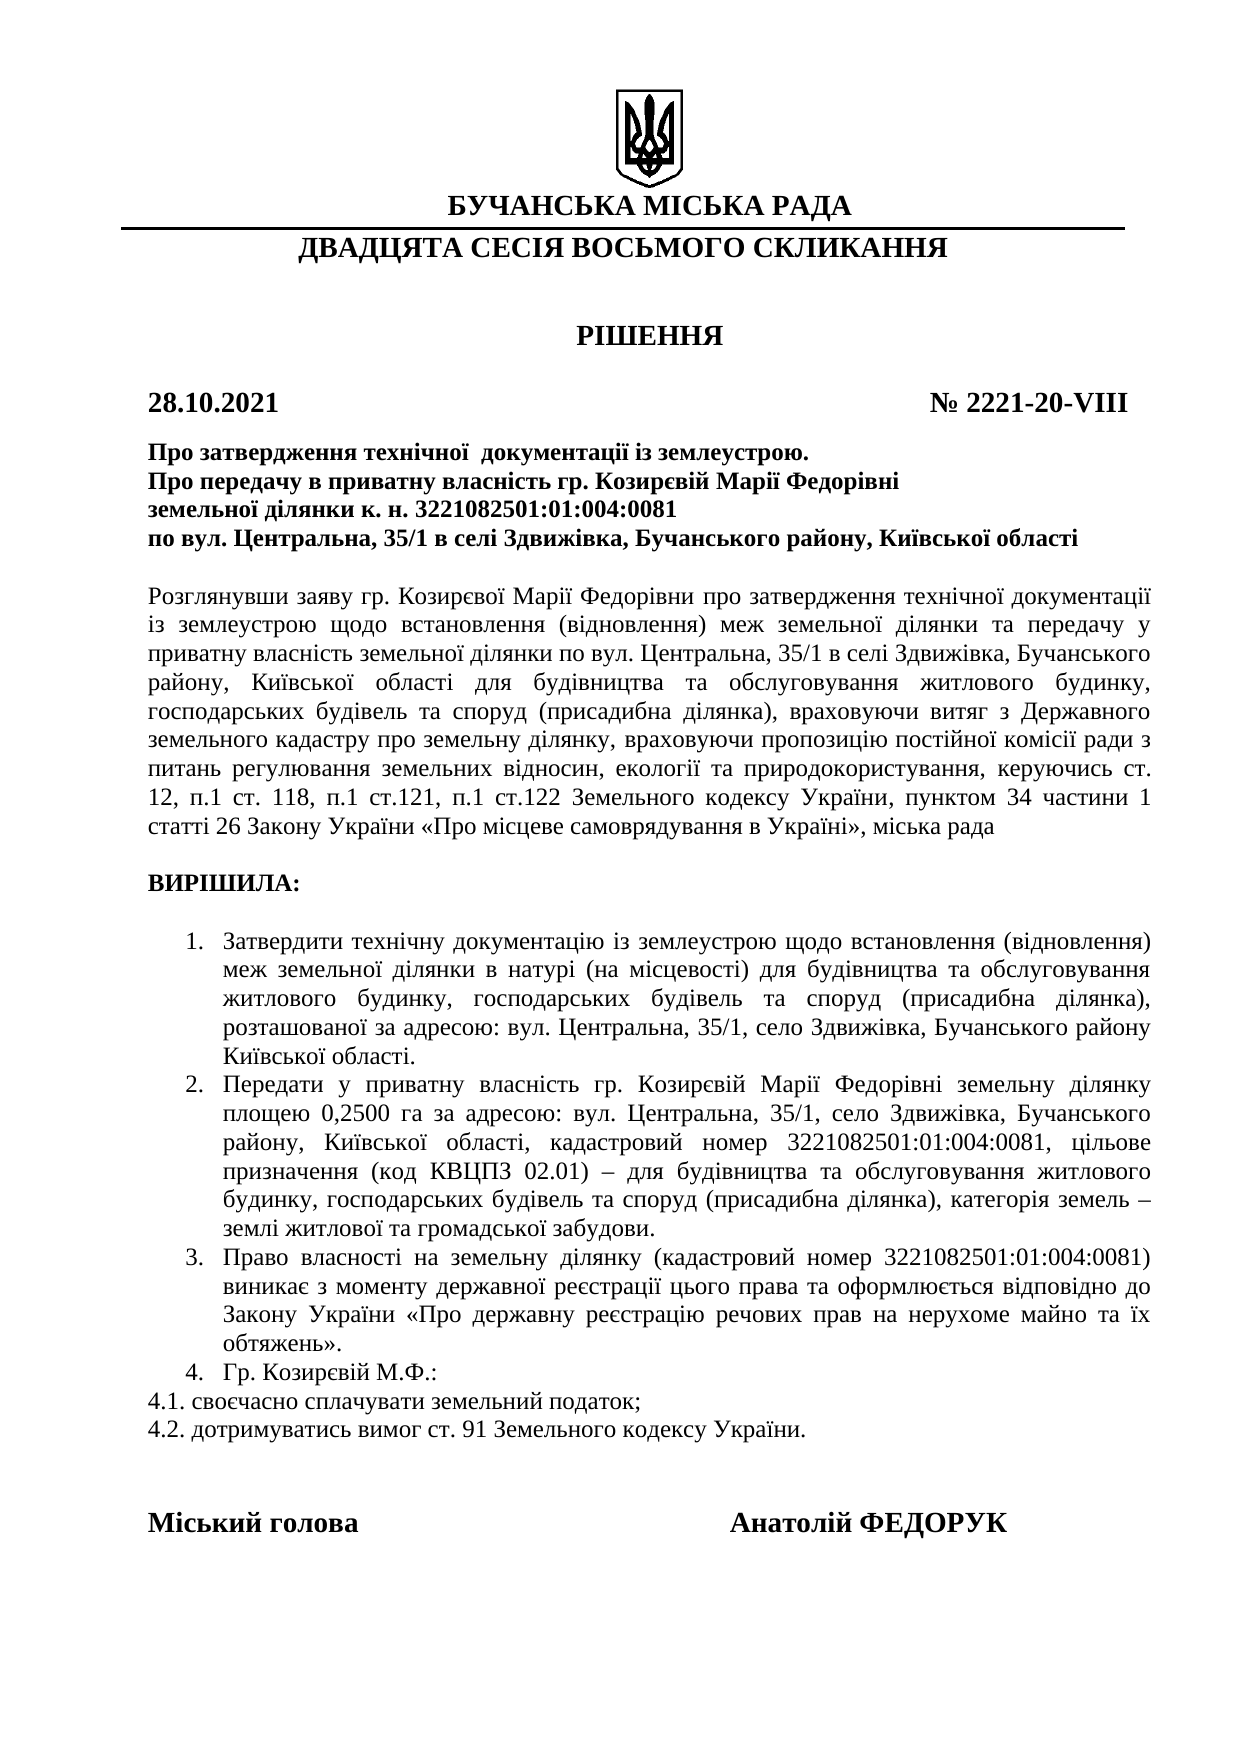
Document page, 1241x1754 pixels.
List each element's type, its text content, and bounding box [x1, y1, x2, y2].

text Розглянувши заяву гр. Козирєвої Марії Федорівни про затвердження технічної документації із землеустрою щодо встановлення (відновлення) меж земельної ділянки та передачу у приватну власність земельної ділянки по вул. Центральна, 35/1 в селі Здвижівка, Бучанського району, Київської області для будівництва та обслуговування житлового будинку, господарських будівель та споруд (присадибна ділянка), враховуючи витяг з Державного земельного кадастру про земельну ділянку, враховуючи пропозицію постійної комісії ради з питань регулювання земельних відносин, екології та природокористування, керуючись ст. 12, п.1 ст. 118, п.1 ст.121, п.1 ст.122 Земельного кодексу України, пунктом 34 частини 1 статті 26 Закону України «Про місцеве самоврядування в Україні», міська рада [148, 581, 1152, 839]
list Право власності на земельну ділянку (кадастровий номер 3221082501:01:004:0081) виникає з моменту державної реєстрації цього права та оформлюється відповідно до Закону України «Про державну реєстрацію речових прав на нерухоме майно та їх обтяжень». [185, 1242, 1152, 1357]
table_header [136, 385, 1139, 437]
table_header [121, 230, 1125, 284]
list Гр. Козирєвій М.Ф.: [185, 1357, 1152, 1386]
list Передати у приватну власність гр. Козирєвій Марії Федорівні земельну ділянку площею 0,2500 га за адресою: вул. Центральна, 35/1, село Здвижівка, Бучанського району, Київської області, кадастровий номер 3221082501:01:004:0081, цільове призначення (код КВЦПЗ 02.01) – для будівництва та обслуговування житлового будинку, господарських будівель та споруд (присадибна ділянка), категорія земель – землі житлової та громадської забудови. [185, 1069, 1152, 1242]
text 4.2. дотримуватись вимог ст. 91 Земельного кодексу України. [148, 1414, 1152, 1443]
text БУЧАНСЬКА МІСЬКА РАДА [148, 188, 1152, 222]
text ВИРІШИЛА: [148, 868, 1152, 897]
list Затвердити технічну документацію із землеустрою щодо встановлення (відновлення) меж земельної ділянки в натурі (на місцевості) для будівництва та обслуговування житлового будинку, господарських будівель та споруд (присадибна ділянка), розташованої за адресою: вул. Центральна, 35/1, село Здвижівка, Бучанського району Київської області. [185, 926, 1152, 1069]
text Про передачу в приватну власність гр. Козирєвій Марії Федорівні [148, 466, 1152, 494]
text Про затвердження технічної документації із землеустрою. [148, 437, 1152, 466]
text РІШЕННЯ [148, 318, 1152, 351]
text по вул. Центральна, 35/1 в селі Здвижівка, Бучанського району, Київської області [148, 523, 1152, 552]
text земельної ділянки к. н. 3221082501:01:004:0081 [148, 494, 1152, 523]
text 4.1. своєчасно сплачувати земельний податок; [148, 1386, 1152, 1414]
picture [614, 88, 685, 189]
text Міський голова Анатолій ФЕДОРУК [148, 1506, 1152, 1539]
